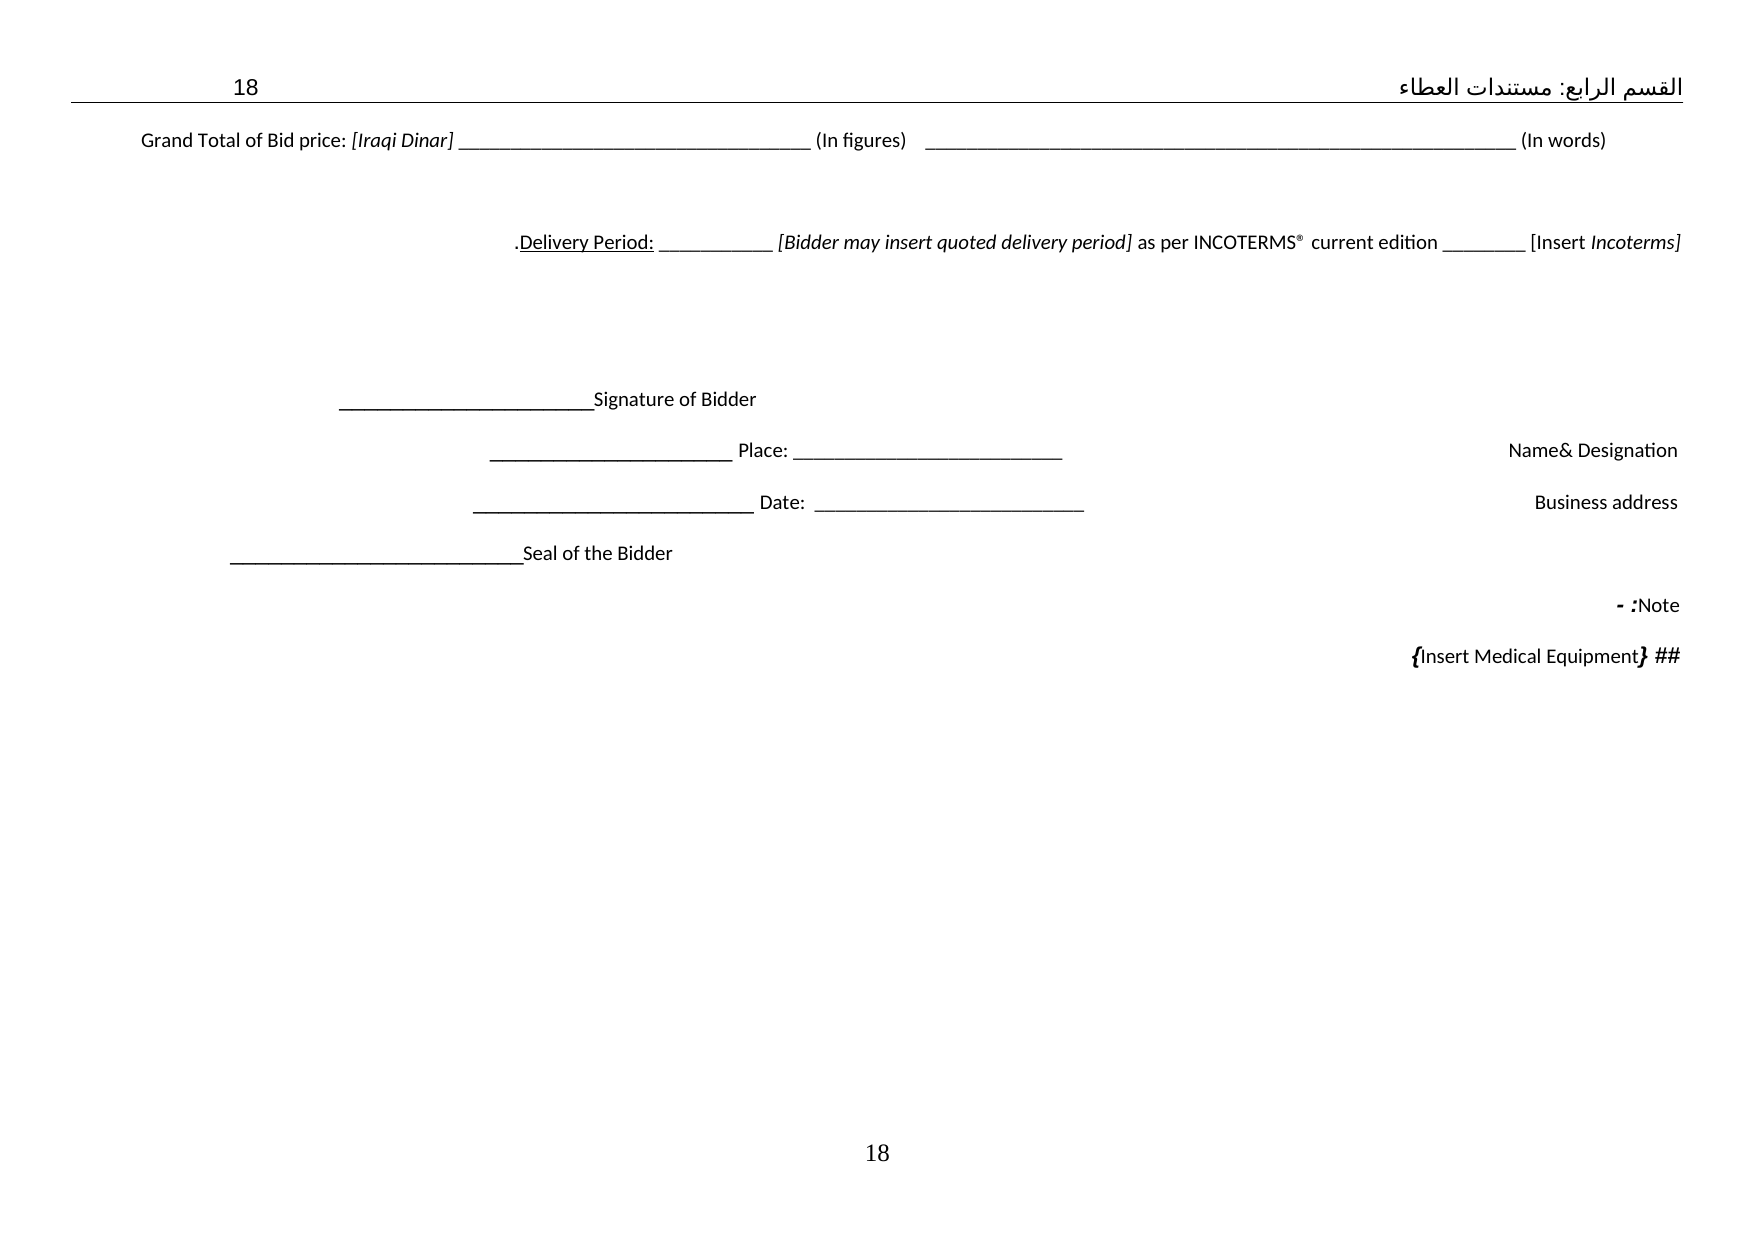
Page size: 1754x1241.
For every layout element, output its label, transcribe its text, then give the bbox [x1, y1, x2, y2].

text Signature of Bidder____________________ [0, 385, 1665, 412]
text Delivery Period: ___________ [Bidder may insert quoted delivery period] as per INCOTERMS® current edition ________ [Insert Incoterms]. [71, 228, 1683, 254]
text ## {Insert Medical Equipment} [0, 642, 1680, 669]
text Seal of the Bidder_______________________ [0, 539, 1680, 566]
text Place: __________________________ Name& Designation ___________________ [0, 436, 1680, 463]
text Grand Total of Bid price: [Iraqi Dinar] __________________________________ (In figures) _________________________________________________________ (In words) [71, 128, 1683, 153]
text Date: __________________________ Business address ______________________ [0, 488, 1680, 514]
text Note: - [0, 591, 1680, 617]
